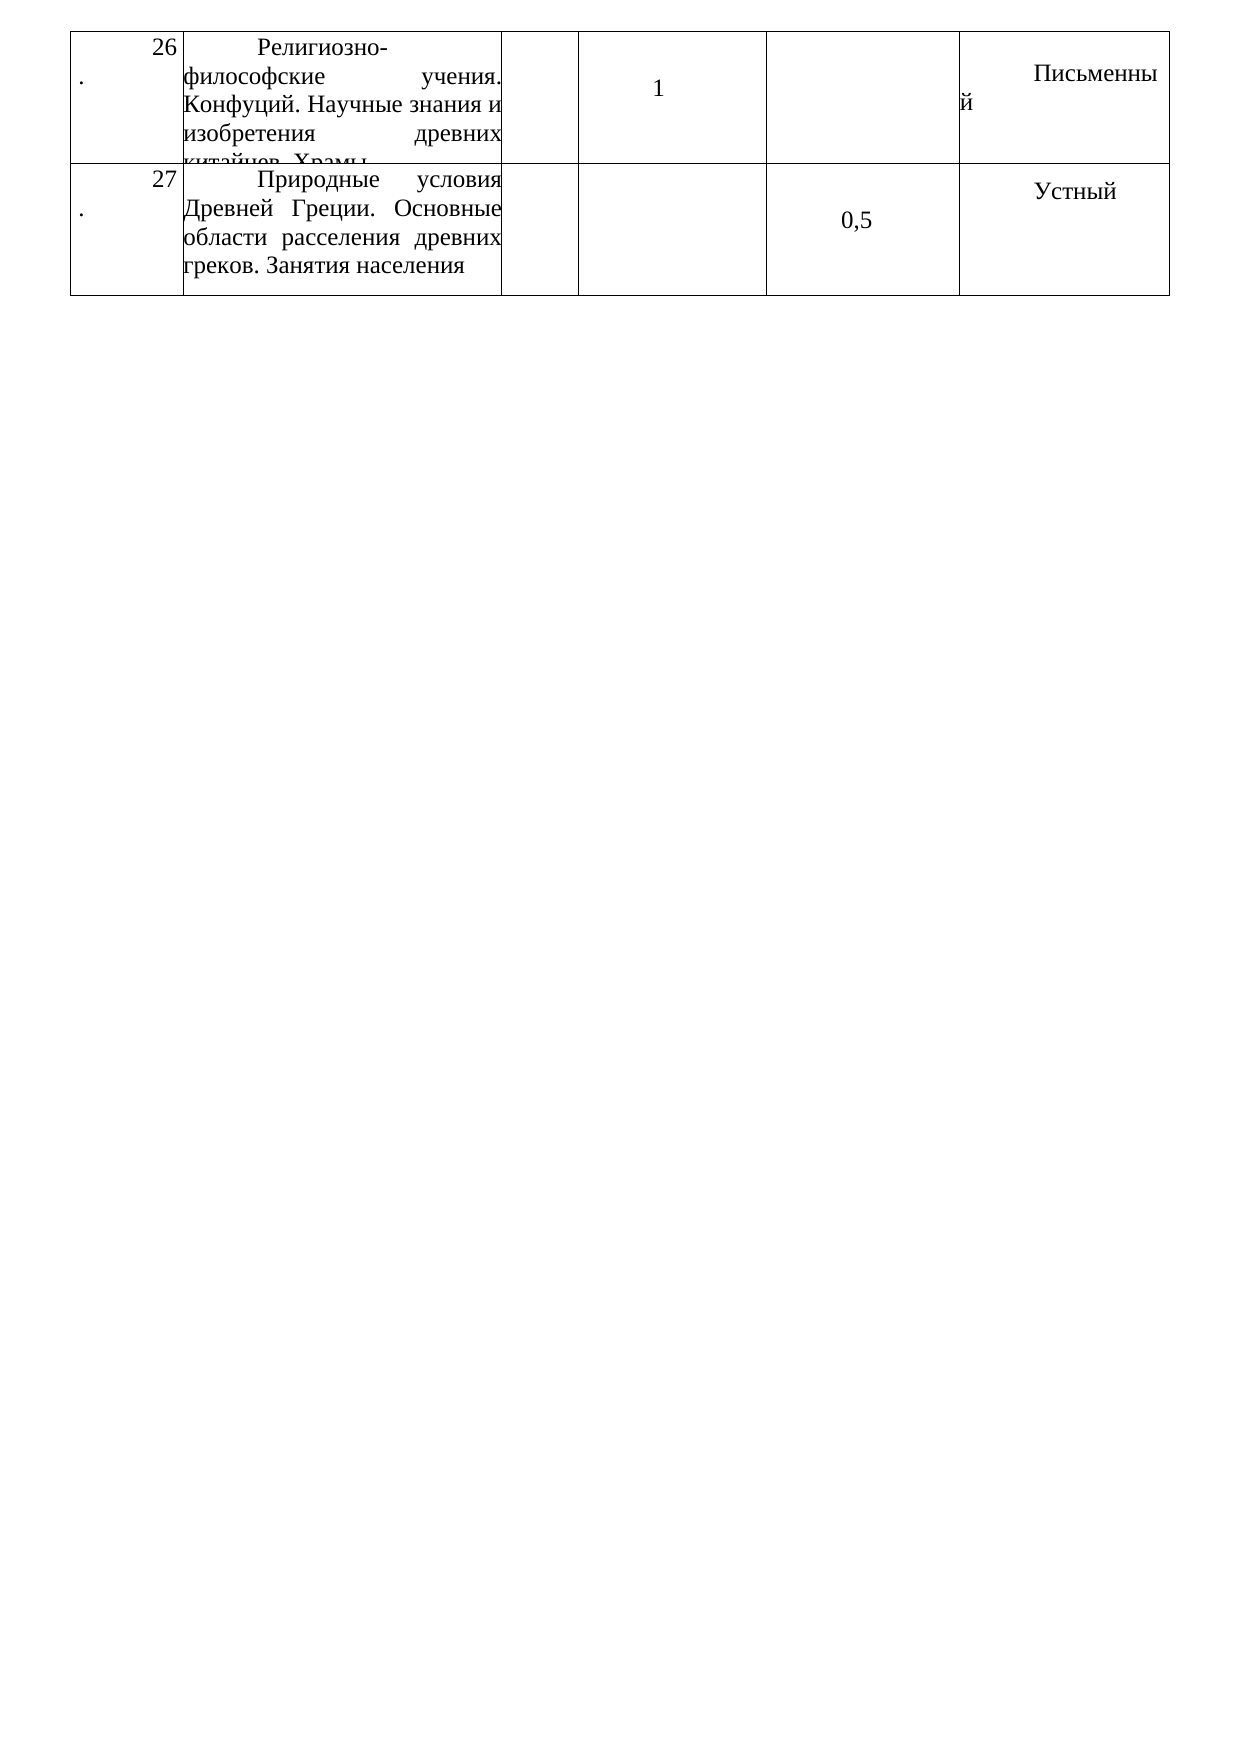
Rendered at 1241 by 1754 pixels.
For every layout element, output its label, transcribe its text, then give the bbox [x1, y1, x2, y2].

table_cell [767, 32, 959, 163]
table_cell 1 [579, 32, 766, 163]
table_cell 0,5 [767, 164, 959, 295]
table_cell 1 [502, 32, 578, 163]
table_cell Религиозно-философские учения. Конфуций. Научные знания и изобретения древних китайцев. Храмы [184, 32, 501, 163]
table_cell [579, 164, 766, 295]
table_cell 26. [71, 32, 183, 163]
table_cell Природные условия Древней Греции. Основные области расселения древних греков. Занятия населения [184, 164, 501, 295]
table_cell 1 [502, 164, 578, 295]
table_cell Письменный [960, 32, 1169, 163]
table_cell Устный [960, 164, 1169, 295]
table_cell 27. [71, 164, 183, 295]
